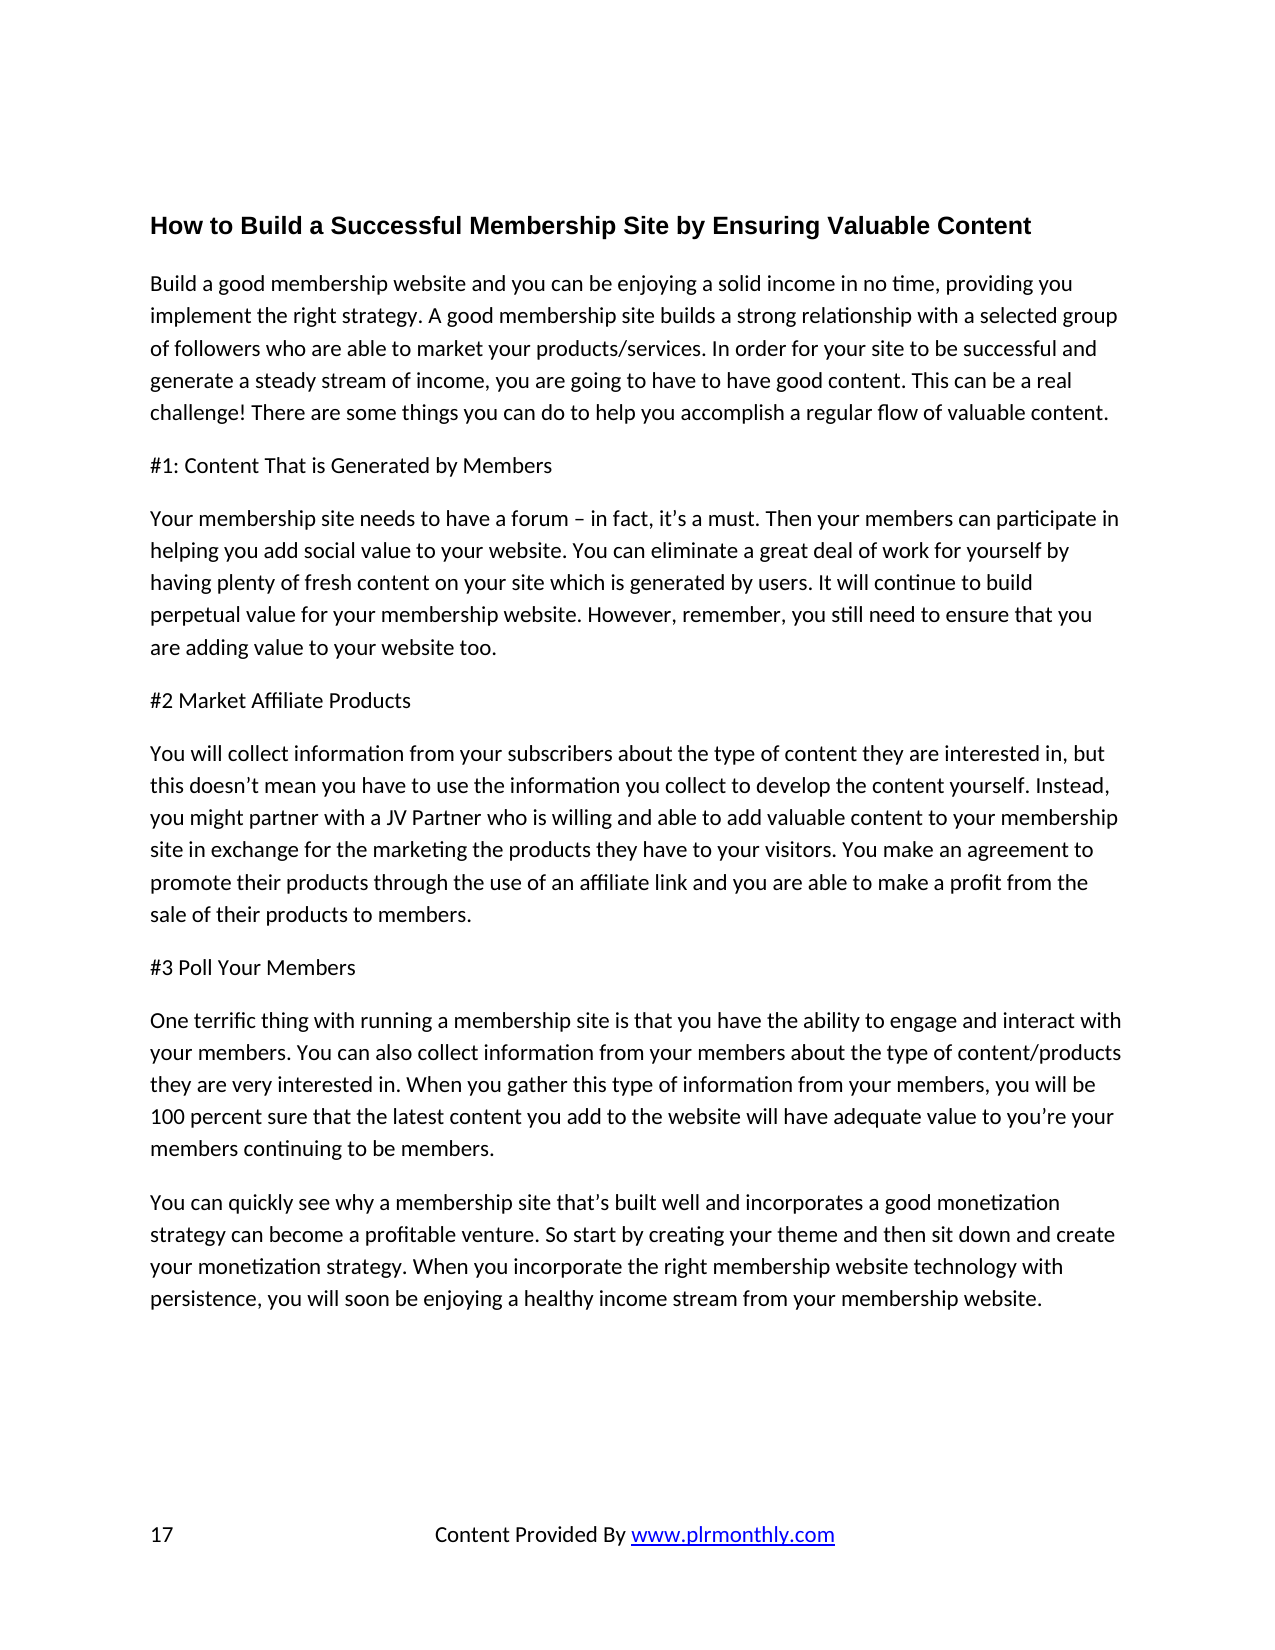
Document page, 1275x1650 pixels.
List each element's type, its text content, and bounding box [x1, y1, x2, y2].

text #2 Market Affiliate Products [150, 686, 1125, 714]
text Your membership site needs to have a forum – in fact, it’s a must. Then your members can participate in helping you add social value to your website. You can eliminate a great deal of work for yourself by having plenty of fresh content on your site which is generated by users. It will continue to build perpetual value for your membership website. However, remember, you still need to ensure that you are adding value to your website too. [150, 504, 1125, 661]
text Build a good membership website and you can be enjoying a solid income in no time, providing you implement the right strategy. A good membership site builds a strong relationship with a selected group of followers who are able to market your products/services. In order for your site to be successful and generate a steady stream of income, you are going to have to have good content. This can be a real challenge! There are some things you can do to help you accomplish a regular flow of valuable content. [150, 269, 1125, 426]
subtitle How to Build a Successful Membership Site by Ensuring Valuable Content [150, 211, 1125, 240]
text One terrific thing with running a membership site is that you have the ability to engage and interact with your members. You can also collect information from your members about the type of content/products they are very interested in. When you gather this type of information from your members, you will be 100 percent sure that the latest content you add to the website will have adequate value to you’re your members continuing to be members. [150, 1006, 1125, 1163]
text You will collect information from your subscribers about the type of content they are interested in, but this doesn’t mean you have to use the information you collect to develop the content yourself. Instead, you might partner with a JV Partner who is willing and able to add valuable content to your membership site in exchange for the marketing the products they have to your visitors. You make an agreement to promote their products through the use of an affiliate link and you are able to make a profit from the sale of their products to members. [150, 739, 1125, 928]
text #3 Poll Your Members [150, 953, 1125, 981]
text #1: Content That is Generated by Members [150, 451, 1125, 479]
text You can quickly see why a membership site that’s built well and incorporates a good monetization strategy can become a profitable venture. So start by creating your theme and then sit down and create your monetization strategy. When you incorporate the right membership website technology with persistence, you will soon be enjoying a healthy income stream from your membership website. [150, 1188, 1125, 1312]
